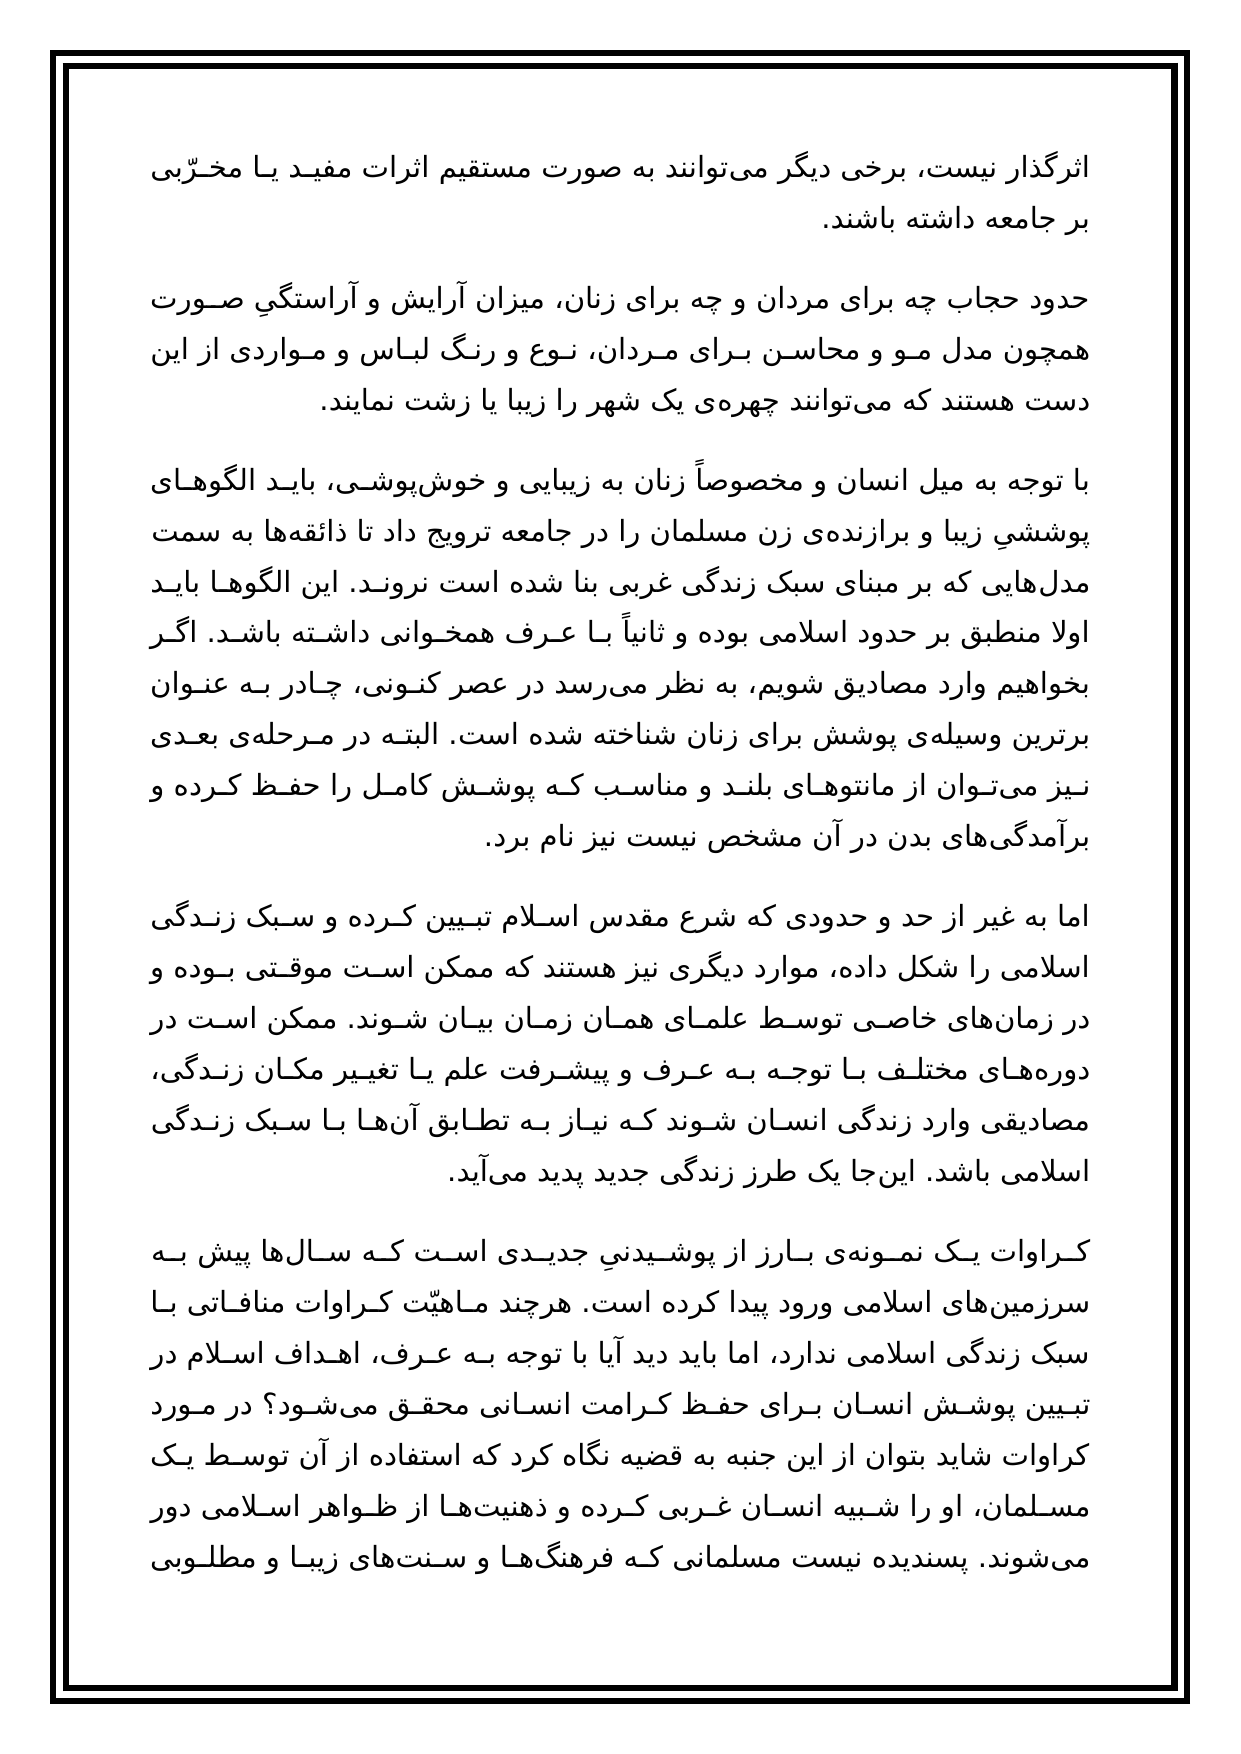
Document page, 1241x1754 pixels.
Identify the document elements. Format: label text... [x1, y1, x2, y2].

text با توجه به میل انسان و مخصوصاً زنان به زیبایی و خوش‌پوشی، باید الگوهای پوششیِ زیبا و برازنده‌ی زن مسلمان را در جامعه ترویج داد تا ذائقه‌ها به سمت مدل‌هایی که بر مبنای سبک زندگی غربی بنا شده است نروند. این الگوها باید اولا منطبق بر حدود اسلامی بوده و ثانیاً با عرف همخوانی داشته باشد. اگر بخواهیم وارد مصادیق شویم، به نظر می‌رسد در عصر کنونی، چادر به عنوان برترین وسیله‌ی پوشش برای زنان شناخته شده است. البته در مرحله‌ی بعدی نیز می‌توان از مانتوهای بلند و مناسب که پوشش کامل را حفظ کرده و برآمدگی‌های بدن در آن مشخص نیست نیز نام برد. [150, 463, 1090, 853]
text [150, 150, 1090, 235]
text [150, 1234, 1090, 1574]
text حدود حجاب چه برای مردان و چه برای زنان، میزان آرایش و آراستگیِ صورت همچون مدل مو و محاسن برای مردان، نوع و رنگ لباس و مواردی از این دست هستند که می‌توانند چهره‌ی یک شهر را زیبا یا زشت نمایند. [150, 281, 1090, 417]
text اما به غیر از حد و حدودی که شرع مقدس اسلام تبیین کرده و سبک زندگی اسلامی را شکل داده، موارد دیگری نیز هستند که ممکن است موقتی بوده و در زمان‌های خاصی توسط علمای همان زمان بیان شوند. ممکن است در دوره‌های مختلف با توجه به عرف و پیشرفت علم یا تغییر مکان زندگی، مصادیقی وارد زندگی انسان شوند که نیاز به تطابق آن‌ها با سبک زندگی اسلامی باشد. این‌جا یک طرز زندگی جدید پدید می‌آید. [150, 900, 1090, 1188]
